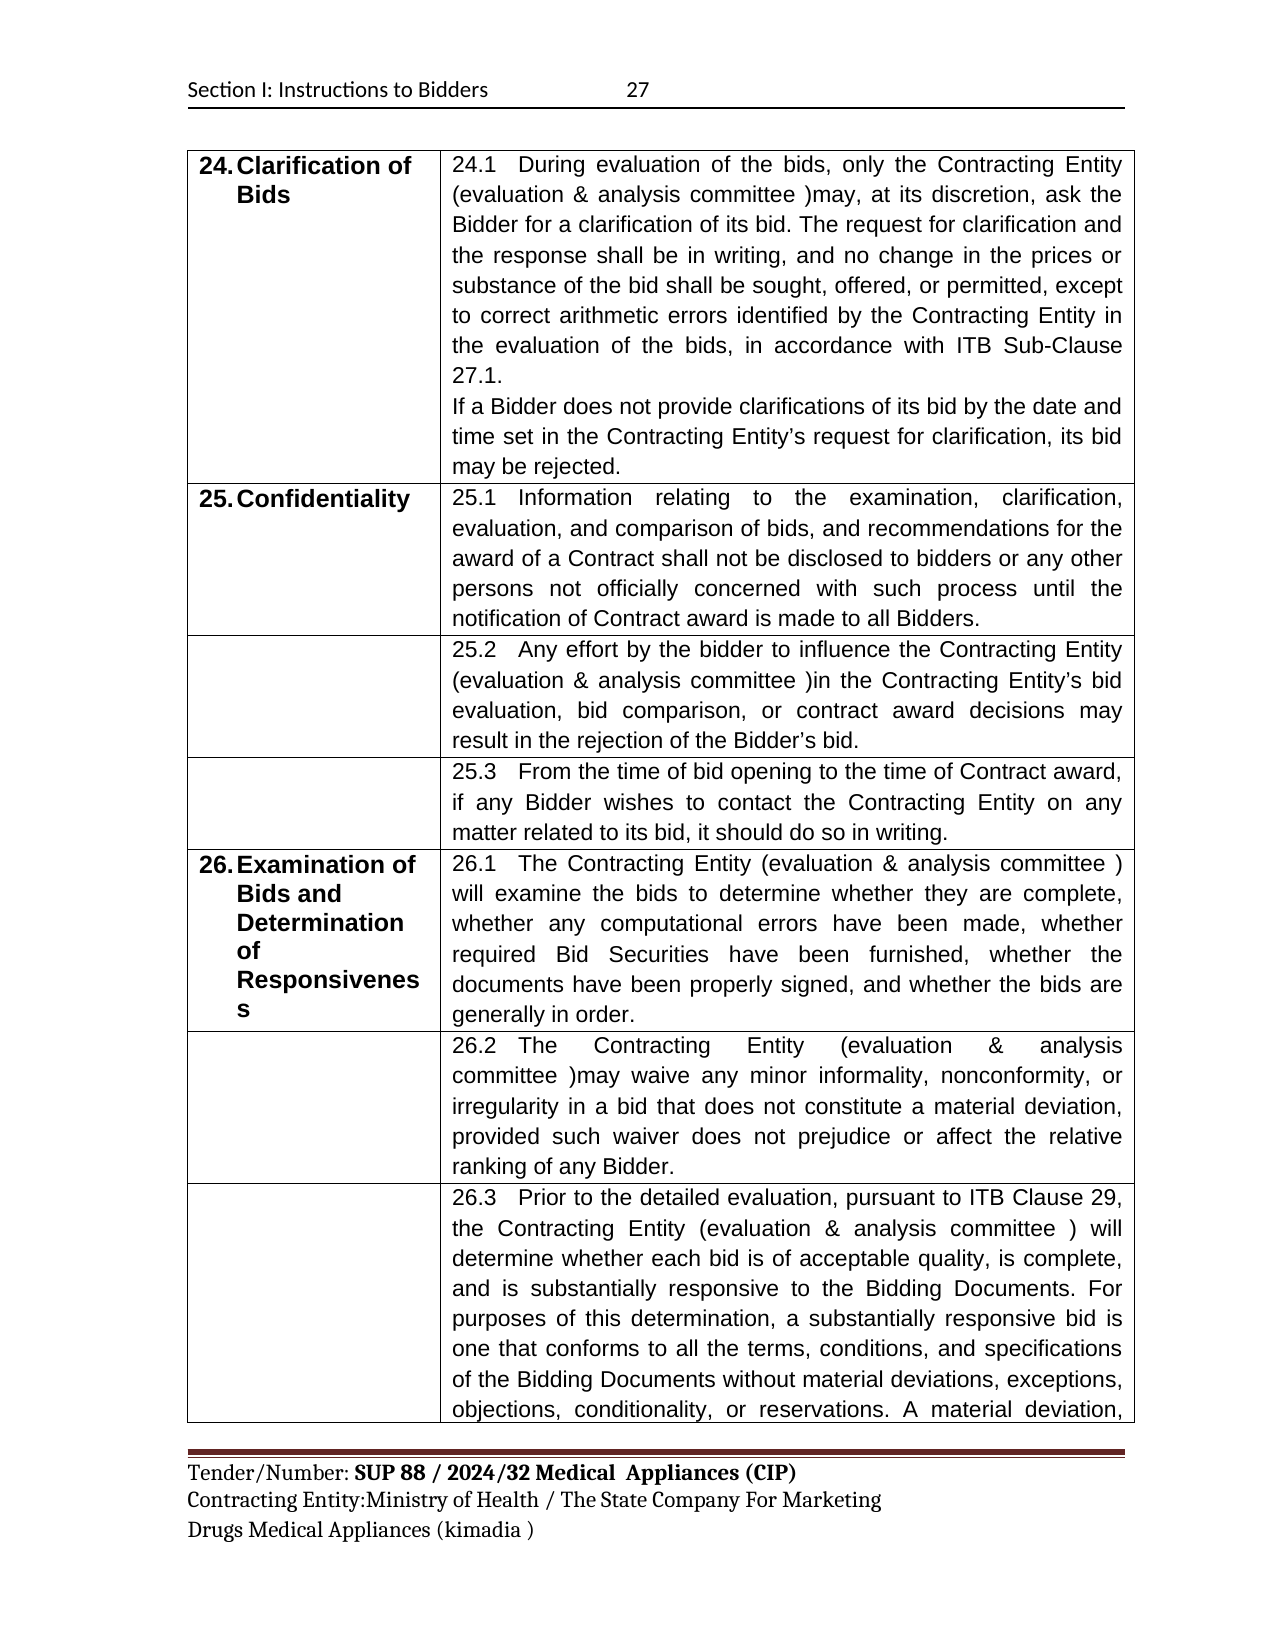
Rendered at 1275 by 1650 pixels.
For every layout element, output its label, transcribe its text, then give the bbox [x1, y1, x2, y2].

table_cell [188, 758, 440, 849]
table_cell 25.1 Information relating to the examination, clarification, evaluation, and comparison of bids, and recommendations for the award of a Contract shall not be disclosed to bidders or any other persons not officially concerned with such process until the notification of Contract award is made to all Bidders. [441, 484, 1134, 635]
table_cell 24. Clarification of Bids [188, 151, 440, 483]
table_cell [188, 1032, 440, 1183]
table_cell 25.2 Any effort by the bidder to influence the Contracting Entity (evaluation & analysis committee )in the Contracting Entity’s bid evaluation, bid comparison, or contract award decisions may result in the rejection of the Bidder’s bid. [441, 636, 1134, 757]
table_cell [441, 1184, 1134, 1422]
table_cell 24.1 During evaluation of the bids, only the Contracting Entity (evaluation & analysis committee )may, at its discretion, ask the Bidder for a clarification of its bid. The request for clarification and the response shall be in writing, and no change in the prices or substance of the bid shall be sought, offered, or permitted, except to correct arithmetic errors identified by the Contracting Entity in the evaluation of the bids, in accordance with ITB Sub-Clause 27.1. If a Bidder does not provide clarifications of its bid by the date and time set in the Contracting Entity’s request for clarification, its bid may be rejected. [441, 151, 1134, 483]
table_cell 25. Confidentiality [188, 484, 440, 635]
table_cell 26.2 The Contracting Entity (evaluation & analysis committee )may waive any minor informality, nonconformity, or irregularity in a bid that does not constitute a material deviation, provided such waiver does not prejudice or affect the relative ranking of any Bidder. [441, 1032, 1134, 1183]
table_cell 26. Examination of Bids and Determination of Responsiveness [188, 850, 440, 1031]
table_cell [188, 1184, 440, 1422]
table_cell [188, 636, 440, 757]
table_cell 25.3 From the time of bid opening to the time of Contract award, if any Bidder wishes to contact the Contracting Entity on any matter related to its bid, it should do so in writing. [441, 758, 1134, 849]
table_cell 26.1 The Contracting Entity (evaluation & analysis committee ) will examine the bids to determine whether they are complete, whether any computational errors have been made, whether required Bid Securities have been furnished, whether the documents have been properly signed, and whether the bids are generally in order. [441, 850, 1134, 1031]
